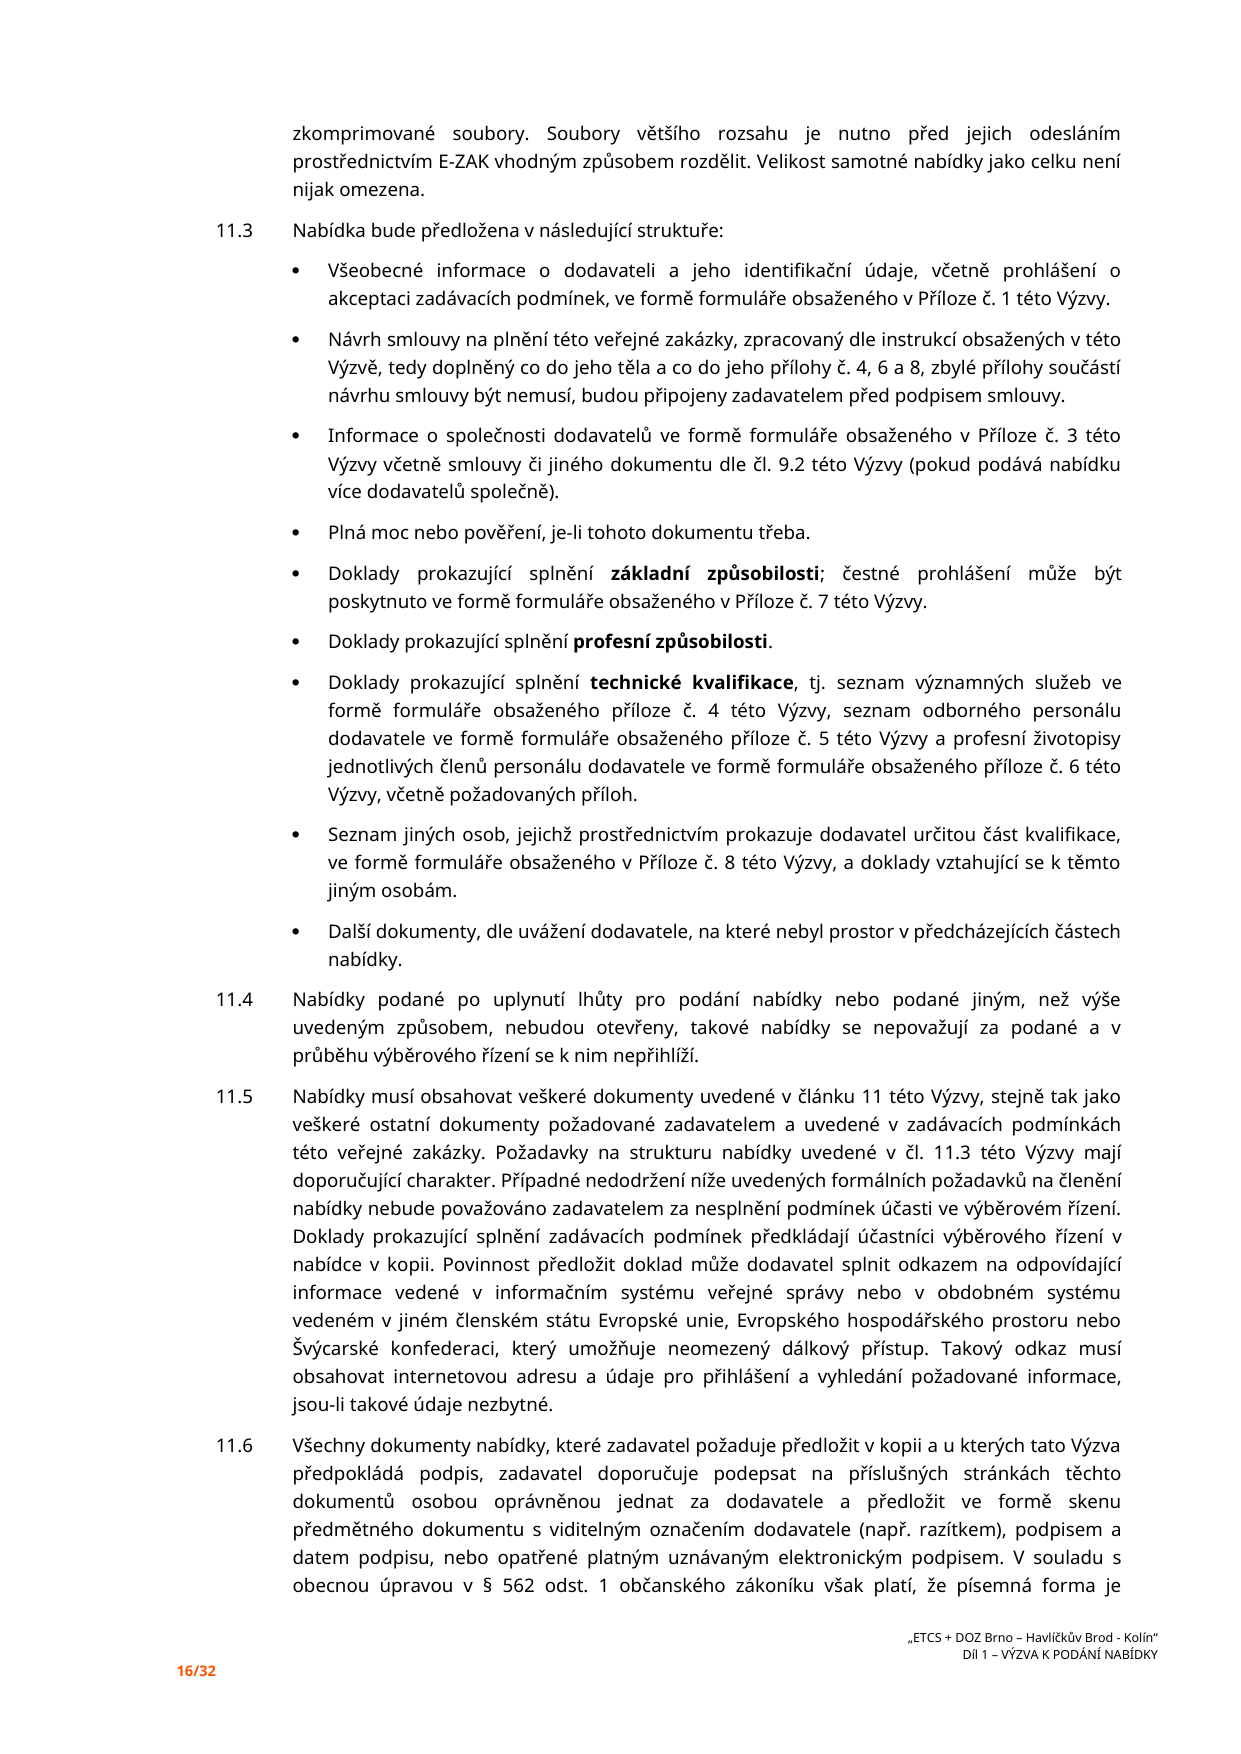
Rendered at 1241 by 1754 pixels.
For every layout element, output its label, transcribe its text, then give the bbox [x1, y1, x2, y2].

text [216, 1432, 1122, 1598]
list Doklady prokazující splnění technické kvalifikace, tj. seznam významných služeb ve formě formuláře obsaženého příloze č. 4 této Výzvy, seznam odborného personálu dodavatele ve formě formuláře obsaženého příloze č. 5 této Výzvy a profesní životopisy jednotlivých členů personálu dodavatele ve formě formuláře obsaženého příloze č. 6 této Výzvy, včetně požadovaných příloh. [292, 669, 1122, 807]
list Návrh smlouvy na plnění této veřejné zakázky, zpracovaný dle instrukcí obsažených v této Výzvě, tedy doplněný co do jeho těla a co do jeho přílohy č. 4, 6 a 8, zbylé přílohy součástí návrhu smlouvy být nemusí, budou připojeny zadavatelem před podpisem smlouvy. [292, 326, 1122, 408]
list Seznam jiných osob, jejichž prostřednictvím prokazuje dodavatel určitou část kvalifikace, ve formě formuláře obsaženého v Příloze č. 8 této Výzvy, a doklady vztahující se k těmto jiným osobám. [292, 822, 1122, 903]
list Doklady prokazující splnění profesní způsobilosti. [292, 628, 1122, 654]
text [216, 121, 1122, 202]
list Informace o společnosti dodavatelů ve formě formuláře obsaženého v Příloze č. 3 této Výzvy včetně smlouvy či jiného dokumentu dle čl. 9.2 této Výzvy (pokud podává nabídku více dodavatelů společně). [292, 423, 1122, 504]
text Nabídky musí obsahovat veškeré dokumenty uvedené v článku 11 této Výzvy, stejně tak jako veškeré ostatní dokumenty požadované zadavatelem a uvedené v zadávacích podmínkách této veřejné zakázky. Požadavky na strukturu nabídky uvedené v čl. 11.3 této Výzvy mají doporučující charakter. Případné nedodržení níže uvedených formálních požadavků na členění nabídky nebude považováno zadavatelem za nesplnění podmínek účasti ve výběrovém řízení. Doklady prokazující splnění zadávacích podmínek předkládají účastníci výběrového řízení v nabídce v kopii. Povinnost předložit doklad může dodavatel splnit odkazem na odpovídající informace vedené v informačním systému veřejné správy nebo v obdobném systému vedeném v jiném členském státu Evropské unie, Evropského hospodářského prostoru nebo Švýcarské konfederaci, který umožňuje neomezený dálkový přístup. Takový odkaz musí obsahovat internetovou adresu a údaje pro přihlášení a vyhledání požadované informace, jsou-li takové údaje nezbytné. [216, 1083, 1122, 1417]
list Doklady prokazující splnění základní způsobilosti; čestné prohlášení může být poskytnuto ve formě formuláře obsaženého v Příloze č. 7 této Výzvy. [292, 560, 1122, 613]
list Další dokumenty, dle uvážení dodavatele, na které nebyl prostor v předcházejících částech nabídky. [292, 918, 1122, 972]
text Nabídky podané po uplynutí lhůty pro podání nabídky nebo podané jiným, než výše uvedeným způsobem, nebudou otevřeny, takové nabídky se nepovažují za podané a v průběhu výběrového řízení se k nim nepřihlíží. [216, 987, 1122, 1068]
list Všeobecné informace o dodavateli a jeho identifikační údaje, včetně prohlášení o akceptaci zadávacích podmínek, ve formě formuláře obsaženého v Příloze č. 1 této Výzvy. [292, 258, 1122, 311]
text Nabídka bude předložena v následující struktuře: [216, 217, 1122, 243]
list Plná moc nebo pověření, je-li tohoto dokumentu třeba. [292, 519, 1122, 545]
